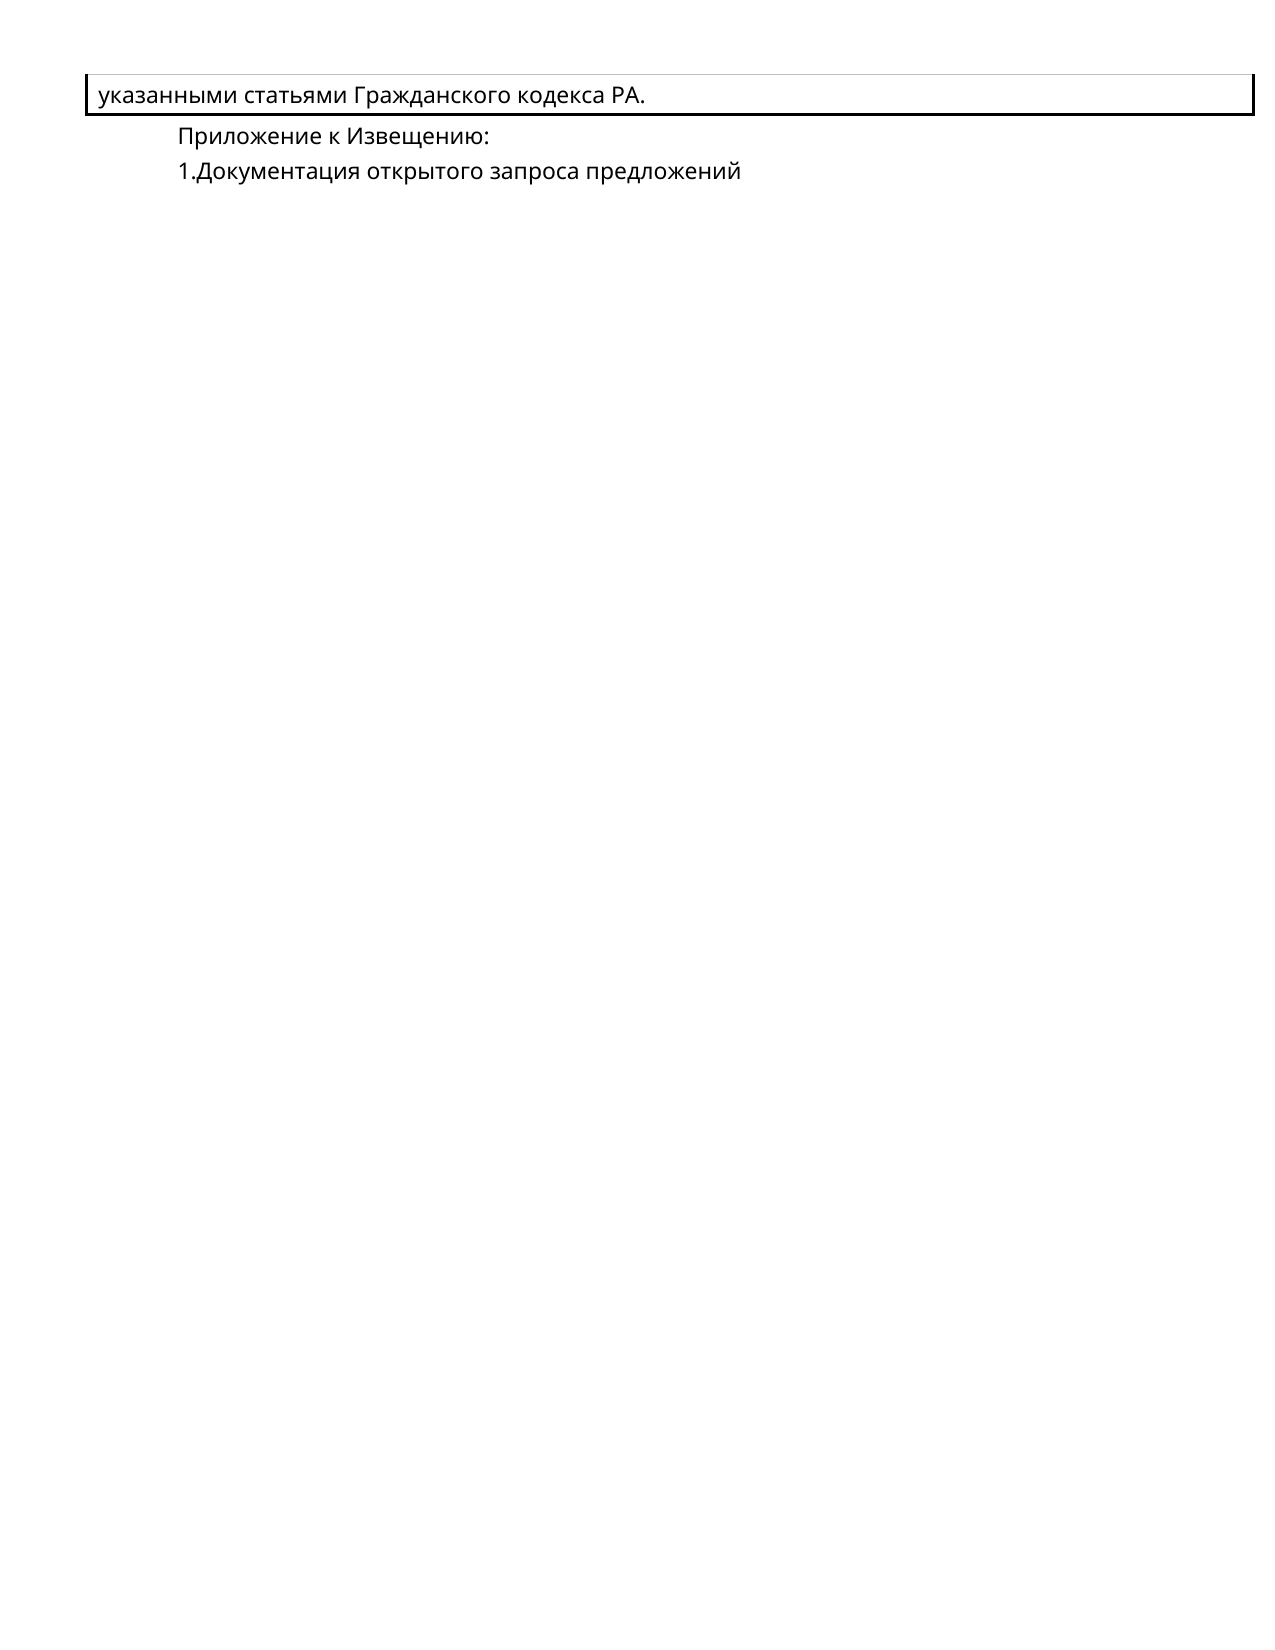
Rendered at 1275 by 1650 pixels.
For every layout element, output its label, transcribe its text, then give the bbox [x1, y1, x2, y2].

text Приложение к Извещению: [177, 120, 1186, 151]
text 1.Документация открытого запроса предложений [177, 155, 1186, 186]
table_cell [88, 75, 1252, 112]
